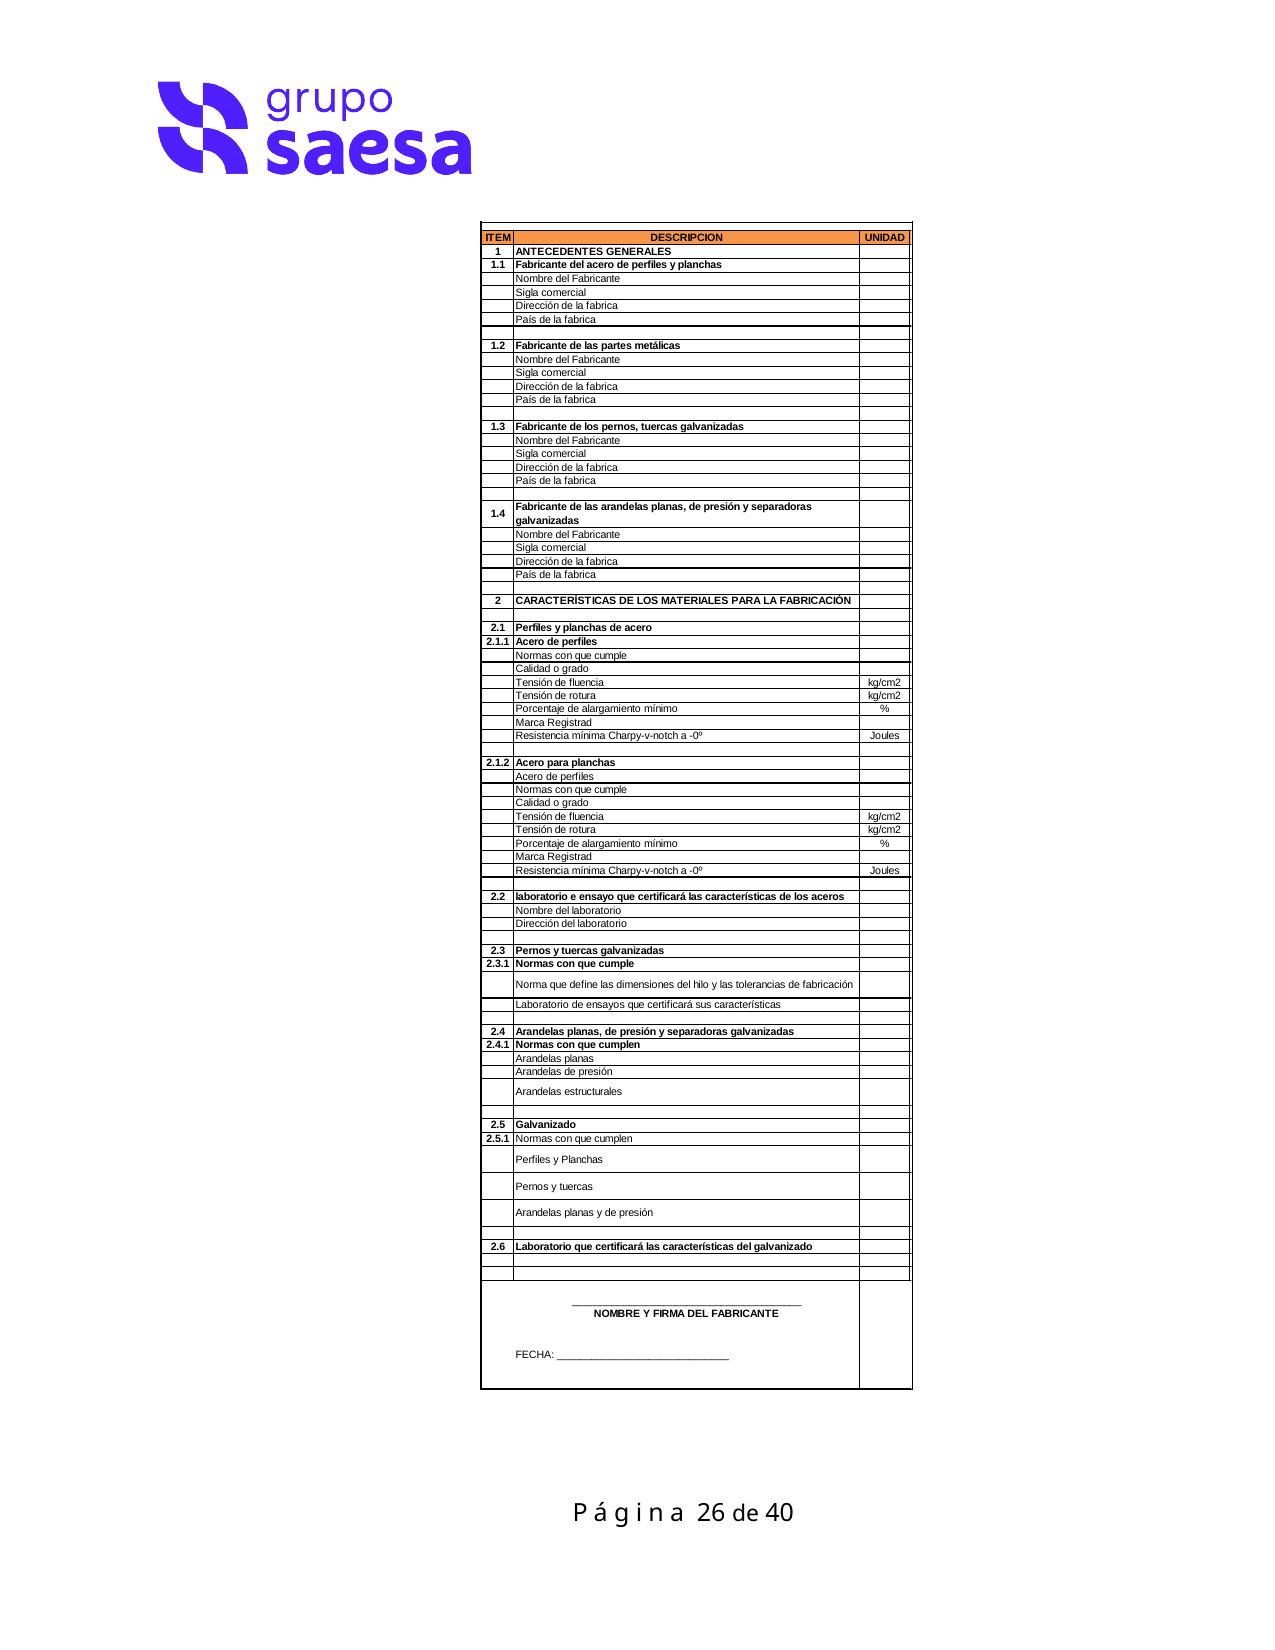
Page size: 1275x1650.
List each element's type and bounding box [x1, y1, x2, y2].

picture [147, 73, 481, 178]
